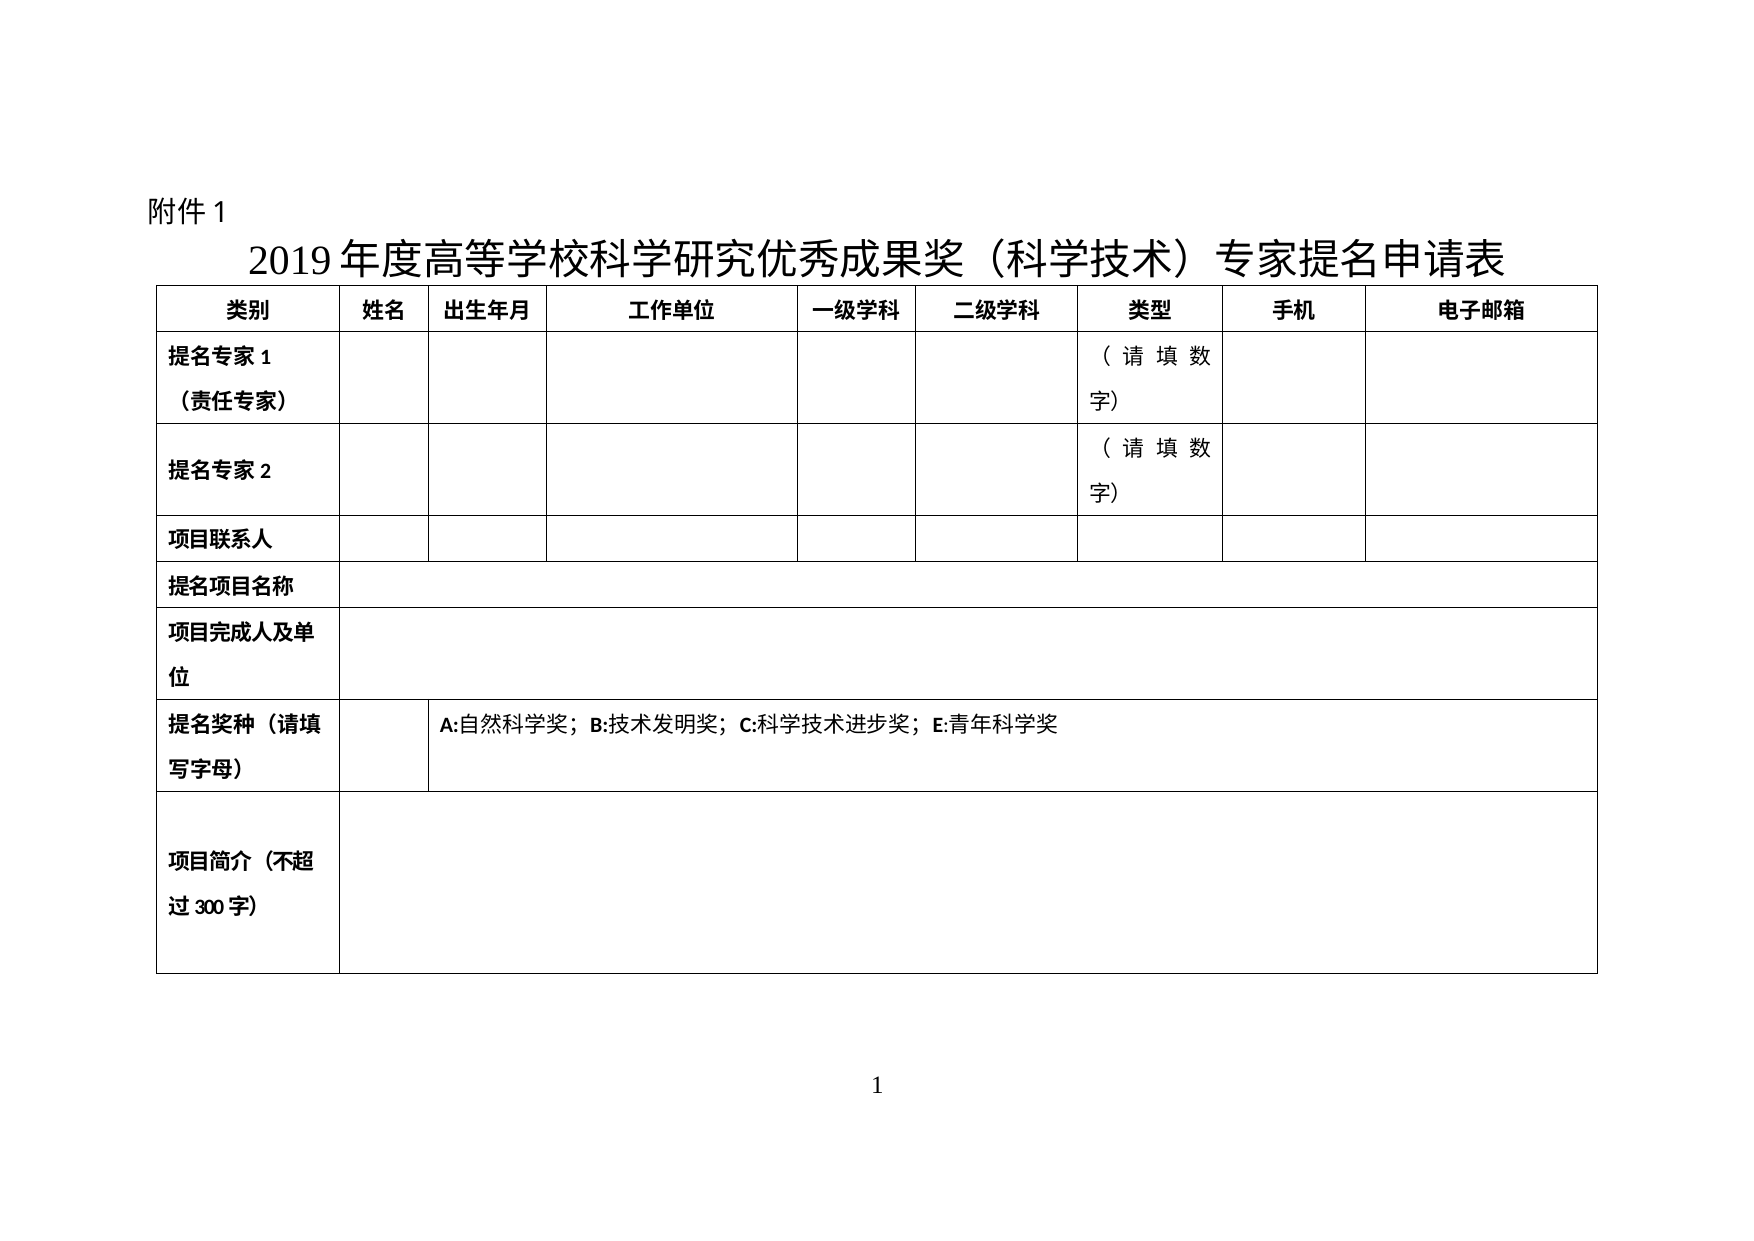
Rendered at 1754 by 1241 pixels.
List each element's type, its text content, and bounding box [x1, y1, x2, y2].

table_cell [798, 332, 915, 423]
table_header 姓名 [340, 286, 428, 331]
table_cell A:自然科学奖；B:技术发明奖；C:科学技术进步奖；E:青年科学奖 [429, 700, 1597, 791]
table_header 二级学科 [916, 286, 1077, 331]
table_cell [1078, 516, 1222, 561]
table_cell 提名奖种（请填写字母） [157, 700, 339, 791]
table_cell [340, 332, 428, 423]
table_cell [340, 424, 428, 514]
table_header 类别 [157, 286, 339, 331]
table_cell [1223, 516, 1365, 561]
table_header 手机 [1223, 286, 1365, 331]
table_cell [340, 562, 1597, 607]
table_cell （请填数字） [1078, 424, 1222, 514]
table_cell [340, 516, 428, 561]
table_header 出生年月 [429, 286, 546, 331]
table_header 类型 [1078, 286, 1222, 331]
table_cell [1366, 332, 1597, 423]
table_header 一级学科 [798, 286, 915, 331]
table_header 电子邮箱 [1366, 286, 1597, 331]
table_cell 提名项目名称 [157, 562, 339, 607]
table_cell [547, 516, 797, 561]
table_cell [798, 516, 915, 561]
table_cell 项目简介（不超过300字） [157, 792, 339, 973]
table_cell [916, 332, 1077, 423]
table_cell [429, 424, 546, 514]
table_cell （请填数字） [1078, 332, 1222, 423]
table_cell [1223, 424, 1365, 514]
table_cell [340, 792, 1597, 973]
table_cell [547, 332, 797, 423]
text 附件1 [148, 187, 1606, 233]
table_cell 项目联系人 [157, 516, 339, 561]
table_header 工作单位 [547, 286, 797, 331]
table_cell 提名专家2 [157, 424, 339, 514]
table_cell [916, 516, 1077, 561]
text 2019年度高等学校科学研究优秀成果奖（科学技术）专家提名申请表 [148, 233, 1606, 285]
table_cell [1366, 424, 1597, 514]
table_cell [1223, 332, 1365, 423]
table_cell [429, 332, 546, 423]
table_cell [340, 608, 1597, 699]
table_cell [916, 424, 1077, 514]
table_cell [429, 516, 546, 561]
table_cell 项目完成人及单位 [157, 608, 339, 699]
table_cell [547, 424, 797, 514]
table_cell [1366, 516, 1597, 561]
table_cell 提名专家1 （责任专家） [157, 332, 339, 423]
table_cell [798, 424, 915, 514]
table_cell [340, 700, 428, 791]
